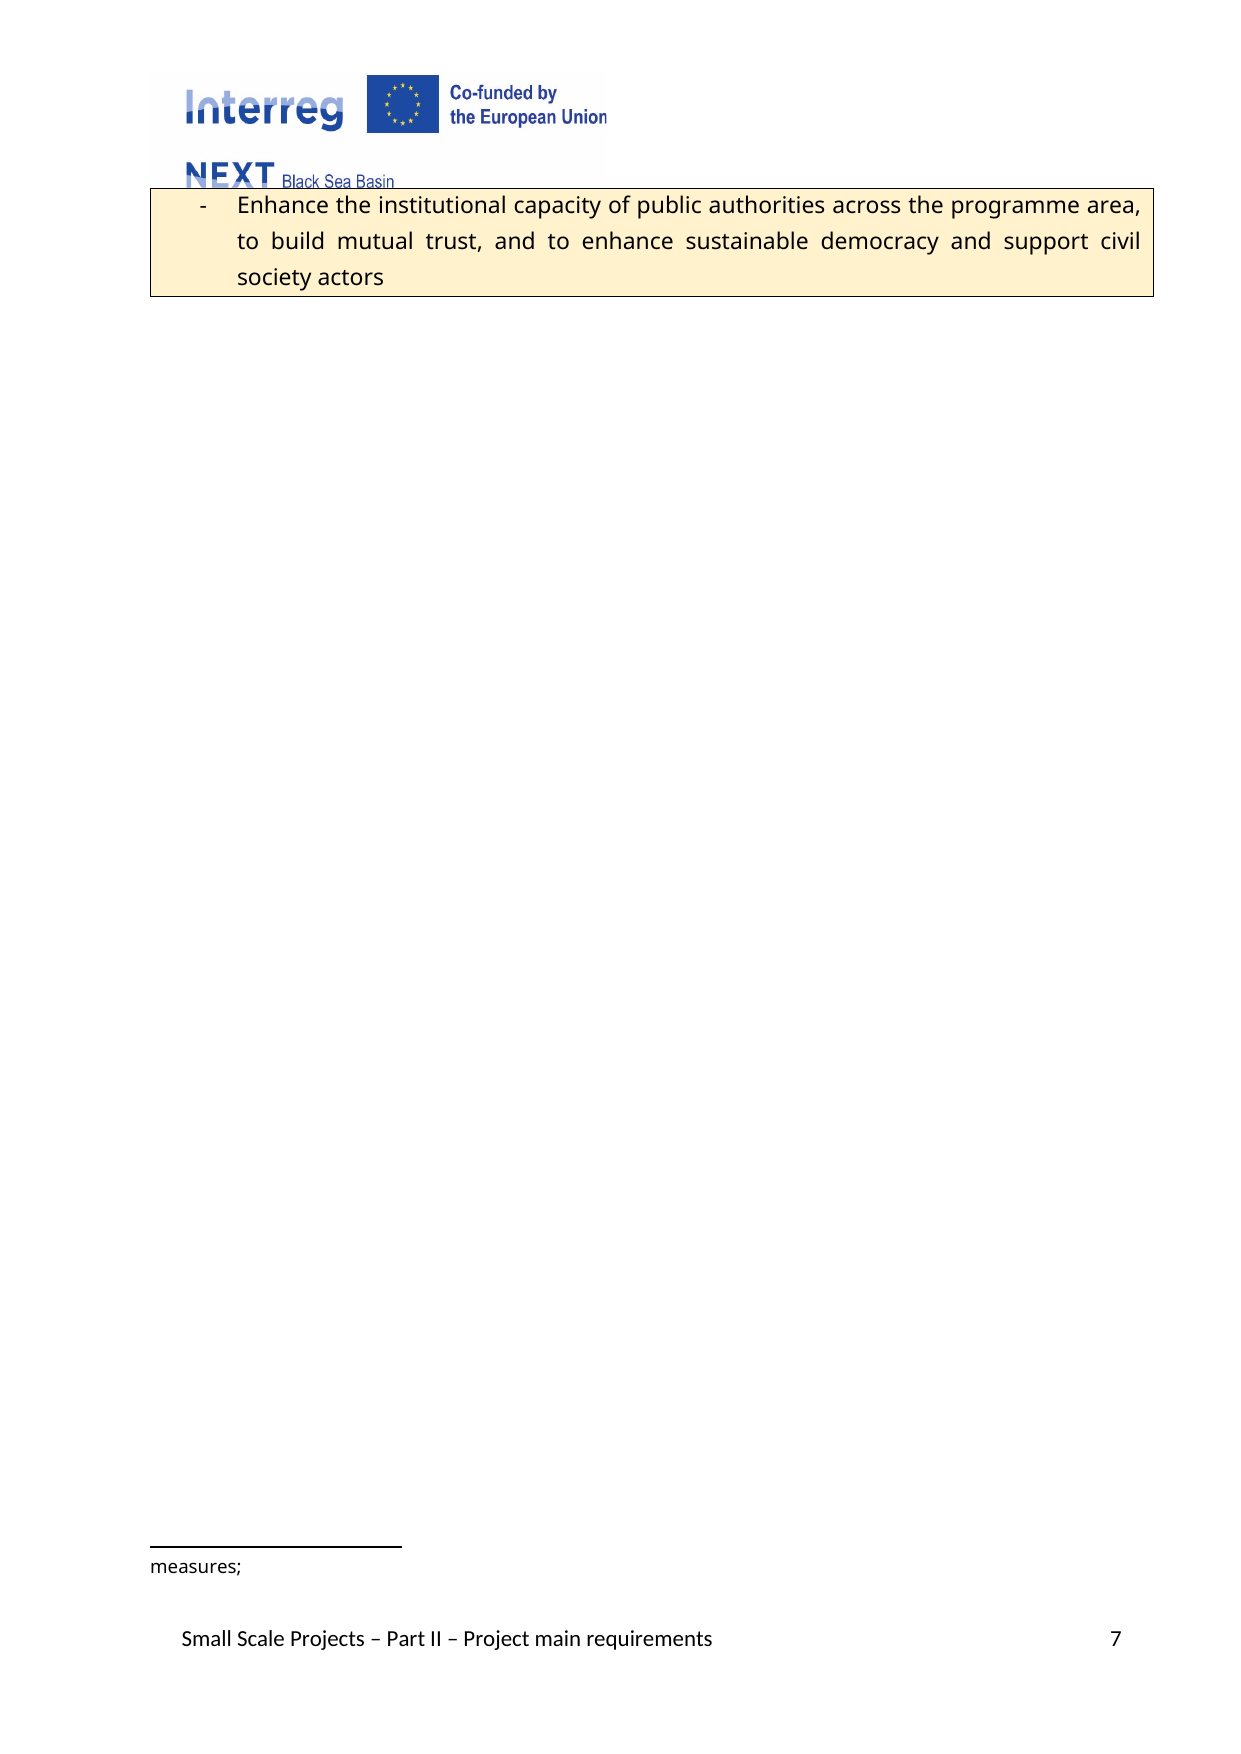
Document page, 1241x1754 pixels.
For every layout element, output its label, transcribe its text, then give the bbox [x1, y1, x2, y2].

picture [150, 73, 607, 188]
